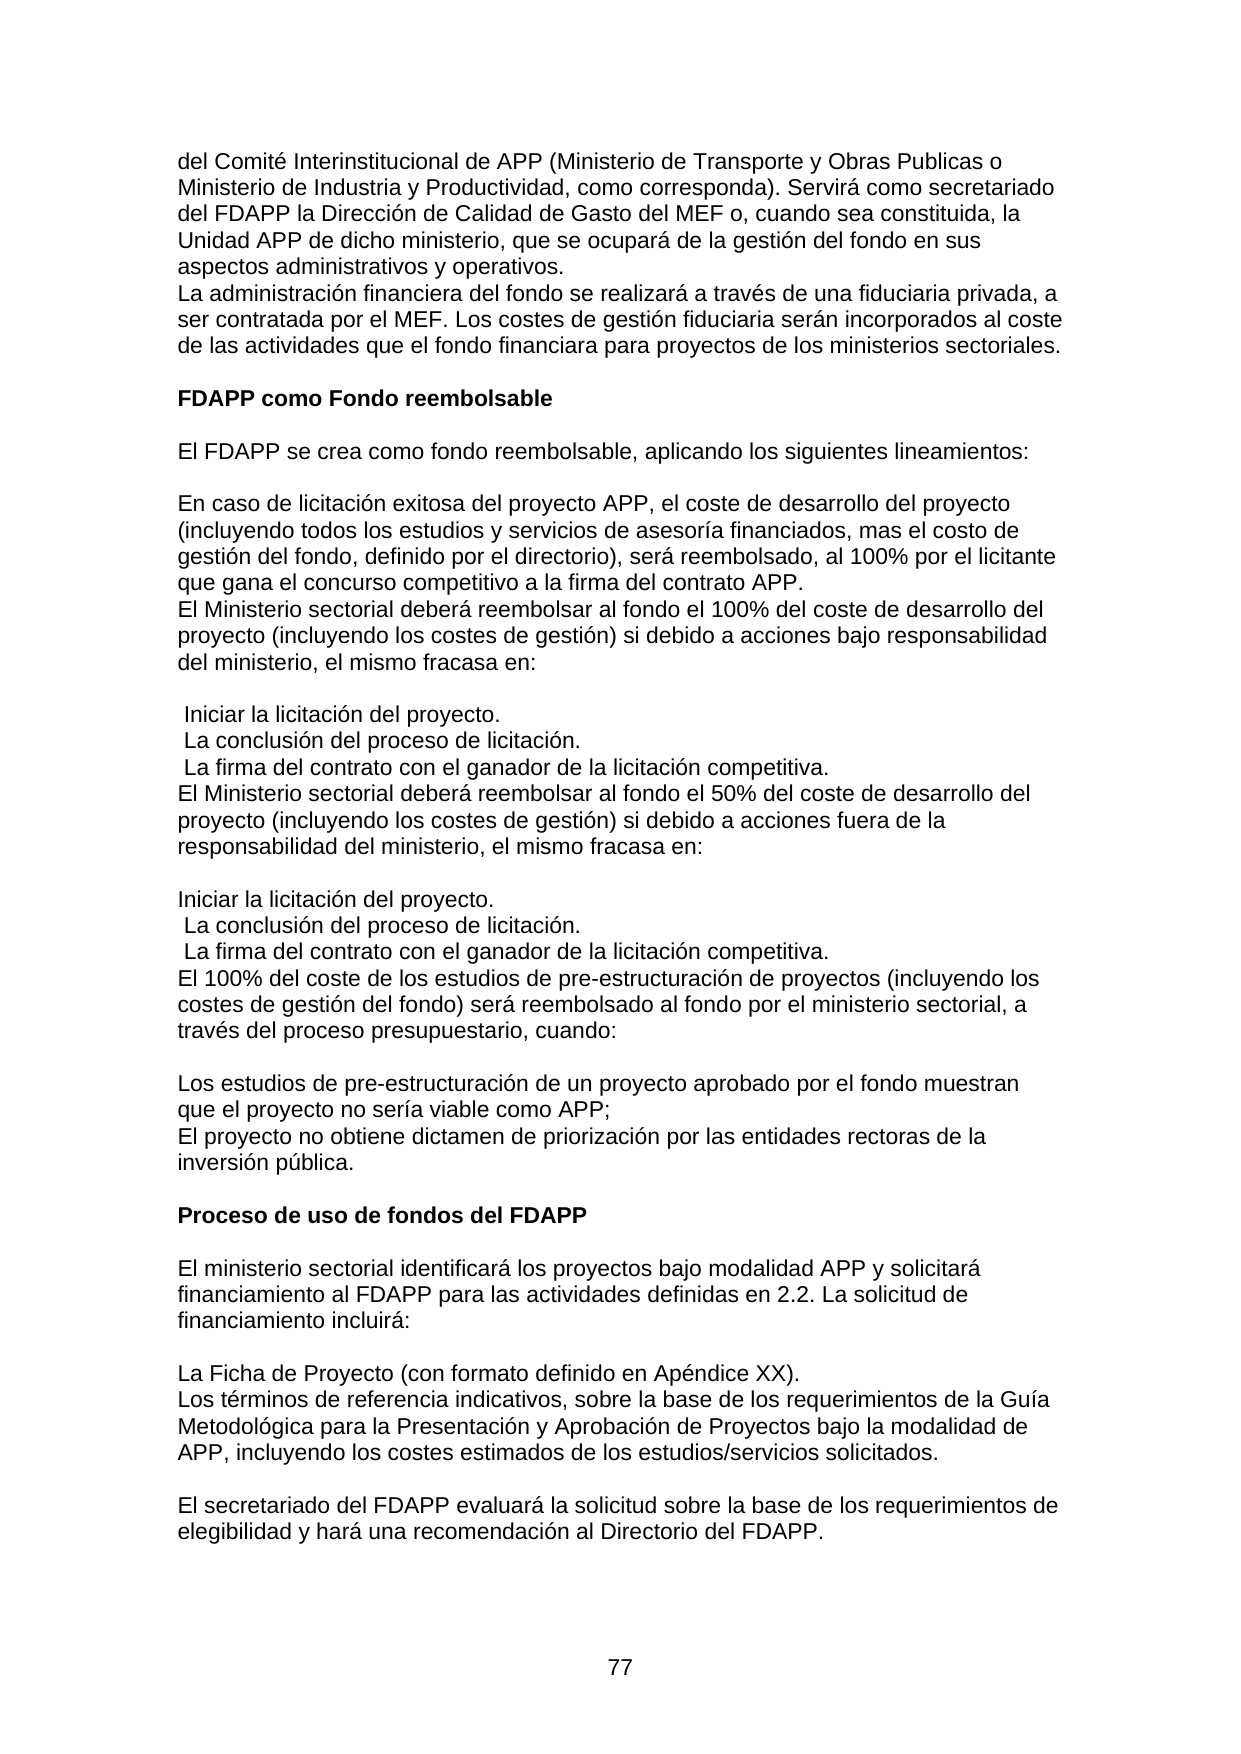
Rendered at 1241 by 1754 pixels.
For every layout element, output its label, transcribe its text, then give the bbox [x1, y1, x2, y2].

text El secretariado del FDAPP evaluará la solicitud sobre la base de los requerimientos de elegibilidad y hará una recomendación al Directorio del FDAPP. [177, 1492, 1063, 1544]
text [177, 148, 1063, 279]
text El Ministerio sectorial deberá reembolsar al fondo el 50% del coste de desarrollo del proyecto (incluyendo los costes de gestión) si debido a acciones fuera de la responsabilidad del ministerio, el mismo fracasa en: [177, 780, 1063, 859]
text Los términos de referencia indicativos, sobre la base de los requerimientos de la Guía Metodológica para la Presentación y Aprobación de Proyectos bajo la modalidad de APP, incluyendo los costes estimados de los estudios/servicios solicitados. [177, 1386, 1063, 1465]
text El ministerio sectorial identificará los proyectos bajo modalidad APP y solicitará financiamiento al FDAPP para las actividades definidas en 2.2. La solicitud de financiamiento incluirá: [177, 1254, 1063, 1334]
text FDAPP como Fondo reembolsable [177, 385, 1063, 411]
text Proceso de uso de fondos del FDAPP [177, 1202, 1063, 1228]
text La firma del contrato con el ganador de la licitación competitiva. [177, 754, 1063, 780]
text La conclusión del proceso de licitación. [177, 727, 1063, 754]
text El proyecto no obtiene dictamen de priorización por las entidades rectoras de la inversión pública. [177, 1123, 1063, 1176]
text La Ficha de Proyecto (con formato definido en Apéndice XX). [177, 1360, 1063, 1386]
text Iniciar la licitación del proyecto. [177, 886, 1063, 912]
text Los estudios de pre-estructuración de un proyecto aprobado por el fondo muestran que el proyecto no sería viable como APP; [177, 1070, 1063, 1123]
text Iniciar la licitación del proyecto. [177, 701, 1063, 727]
text La conclusión del proceso de licitación. [177, 912, 1063, 938]
text El FDAPP se crea como fondo reembolsable, aplicando los siguientes lineamientos: [177, 438, 1063, 464]
text El 100% del coste de los estudios de pre-estructuración de proyectos (incluyendo los costes de gestión del fondo) será reembolsado al fondo por el ministerio sectorial, a través del proceso presupuestario, cuando: [177, 965, 1063, 1044]
text La administración financiera del fondo se realizará a través de una fiduciaria privada, a ser contratada por el MEF. Los costes de gestión fiduciaria serán incorporados al coste de las actividades que el fondo financiara para proyectos de los ministerios sectoriales. [177, 279, 1063, 358]
text En caso de licitación exitosa del proyecto APP, el coste de desarrollo del proyecto (incluyendo todos los estudios y servicios de asesoría financiados, mas el costo de gestión del fondo, definido por el directorio), será reembolsado, al 100% por el licitante que gana el concurso competitivo a la firma del contrato APP. [177, 490, 1063, 596]
text El Ministerio sectorial deberá reembolsar al fondo el 100% del coste de desarrollo del proyecto (incluyendo los costes de gestión) si debido a acciones bajo responsabilidad del ministerio, el mismo fracasa en: [177, 596, 1063, 675]
text La firma del contrato con el ganador de la licitación competitiva. [177, 938, 1063, 965]
